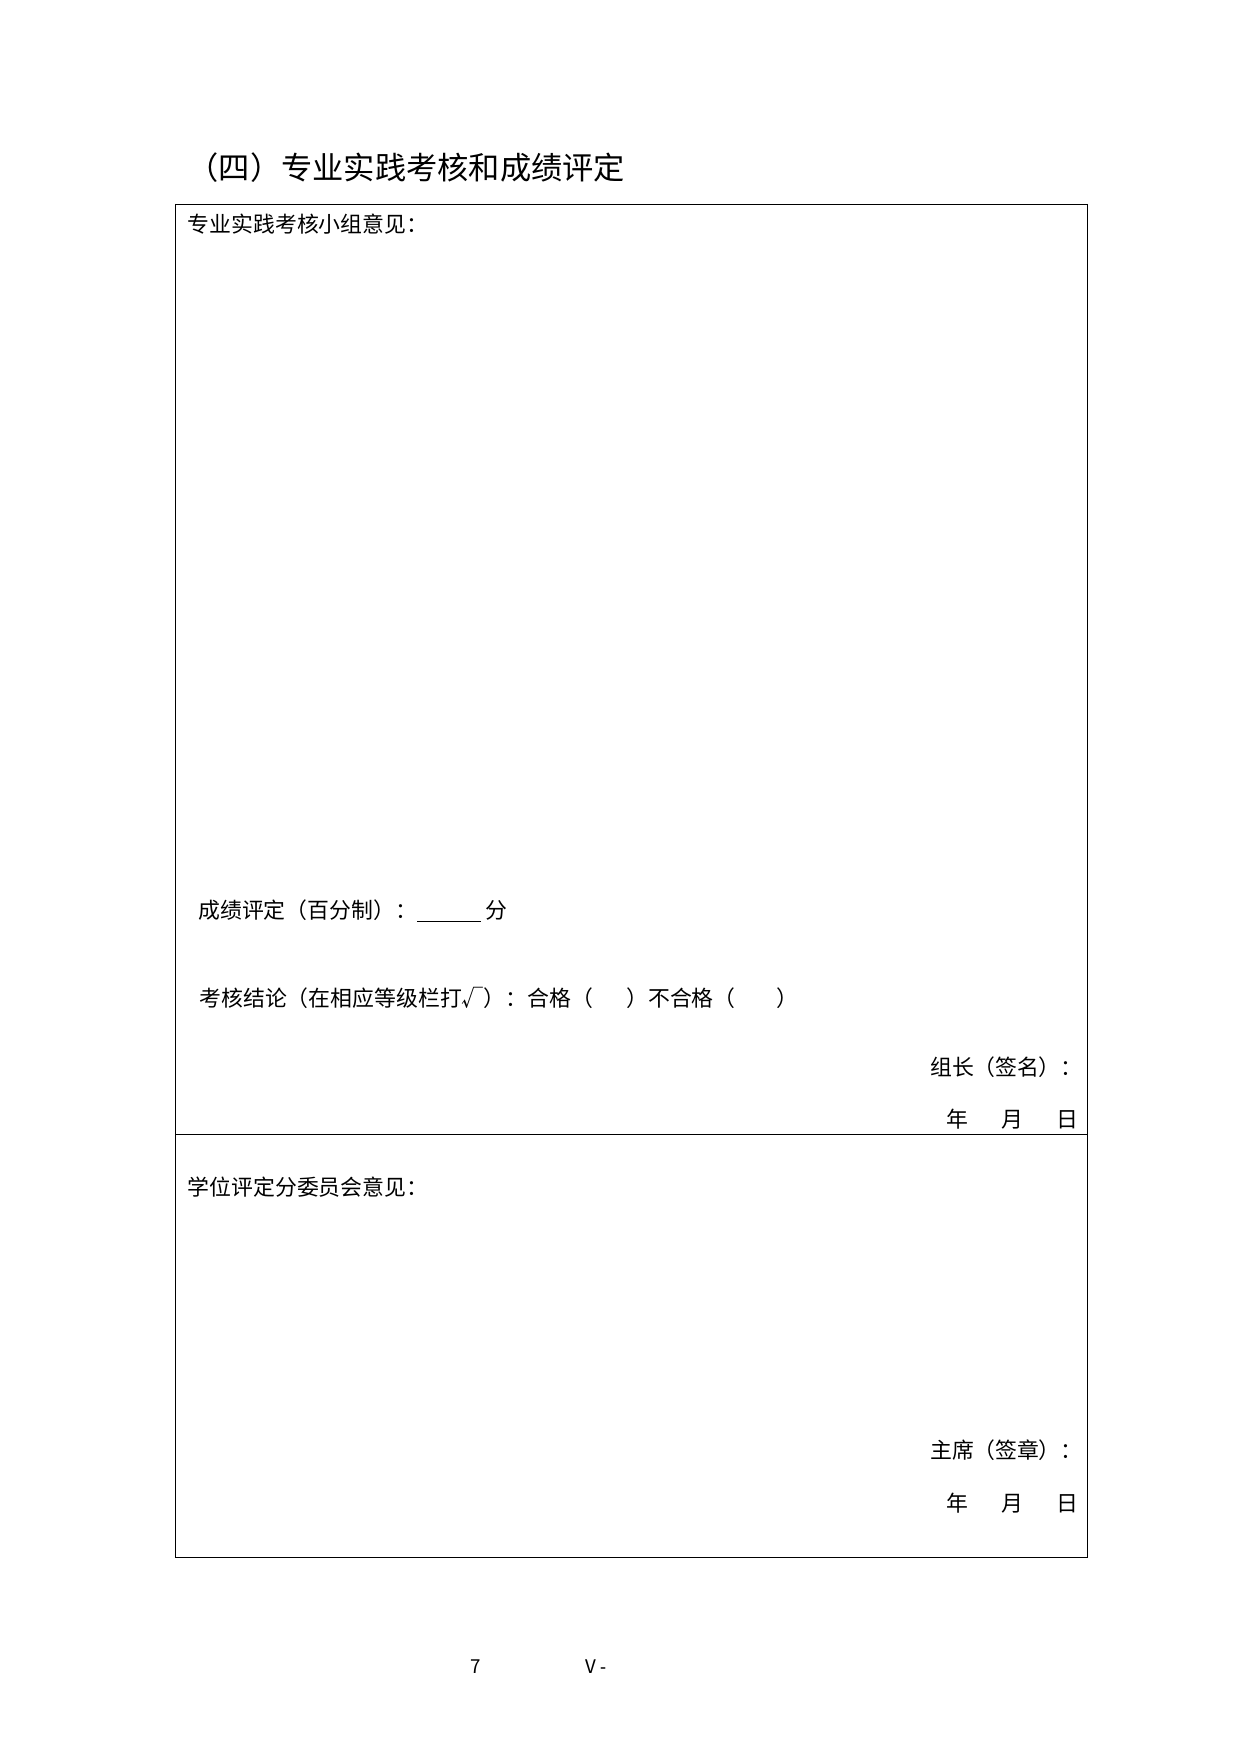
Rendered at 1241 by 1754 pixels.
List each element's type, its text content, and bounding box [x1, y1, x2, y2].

subtitle （四）专业实践考核和成绩评定 [187, 150, 1053, 187]
